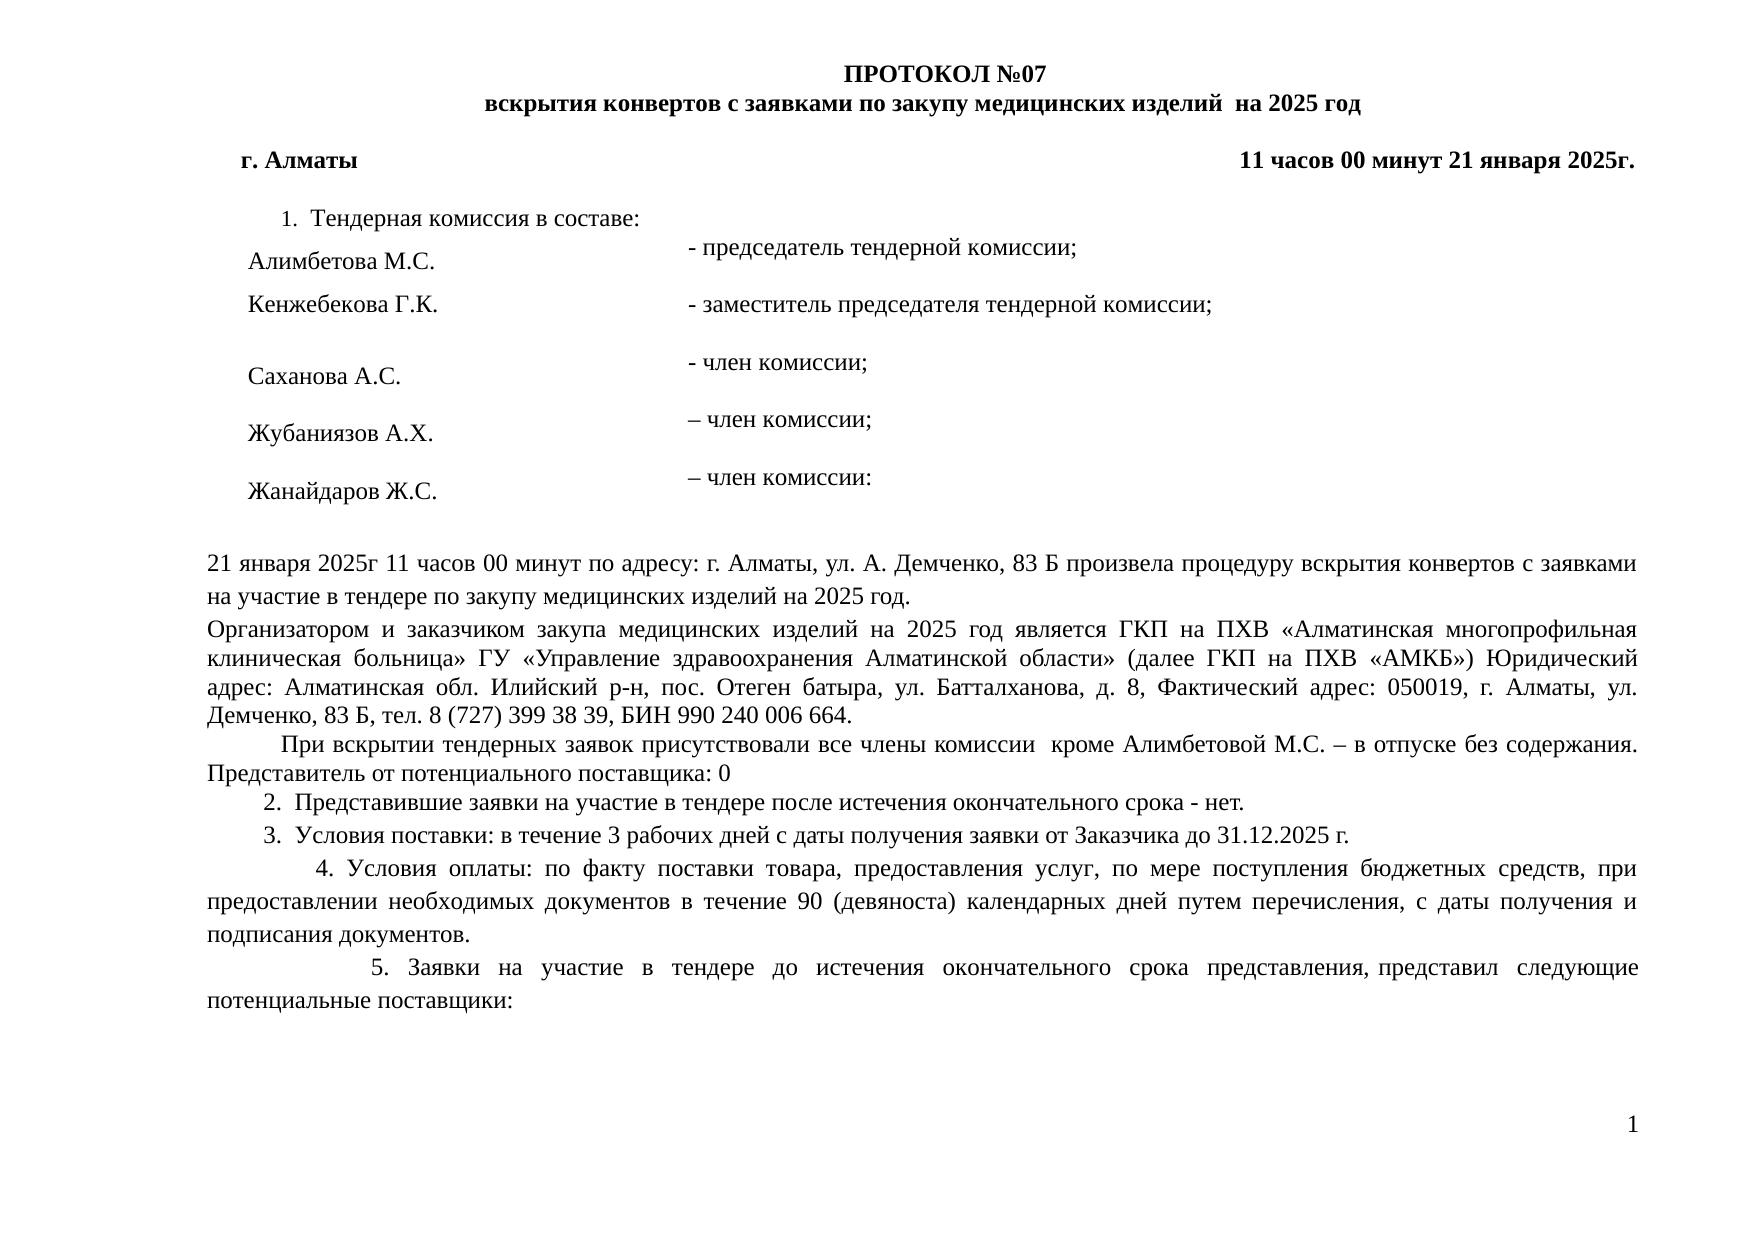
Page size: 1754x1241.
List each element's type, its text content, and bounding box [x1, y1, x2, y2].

table_cell Саханова А.С. [236, 347, 677, 404]
text 4. Условия оплаты: по факту поставки товара, предоставления услуг, по мере поступления бюджетных средств, при предоставлении необходимых документов в течение 90 (девяноста) календарных дней путем перечисления, с даты получения и подписания документов. [207, 853, 1639, 948]
list Тендерная комиссия в составе: [207, 203, 1639, 232]
subtitle При вскрытии тендерных заявок присутствовали все члены комиссии кроме Алимбетовой М.С. – в отпуске без содержания. Представитель от потенциального поставщика: 0 [207, 729, 1639, 787]
table_header - председатель тендерной комиссии; [677, 232, 1654, 289]
text 3. Условия поставки: в течение 3 рабочих дней с даты получения заявки от Заказчика до 31.12.2025 г. [207, 820, 1639, 848]
text 5. Заявки на участие в тендере до истечения окончательного срока представления, представил следующие потенциальные поставщики: [207, 952, 1639, 1014]
subtitle ПРОТОКОЛ №07 [236, 59, 1639, 88]
table_cell - член комиссии; [677, 347, 1654, 404]
subtitle Организатором и заказчиком закупа медицинских изделий на 2025 год является ГКП на ПХВ «Алматинская многопрофильная клиническая больница» ГУ «Управление здравоохранения Алматинской области» (далее ГКП на ПХВ «АМКБ») Юридический адрес: Алматинская обл. Илийский р-н, пос. Отеген батыра, ул. Батталханова, д. 8, Фактический адрес: 050019, г. Алматы, ул. Демченко, 83 Б, тел. 8 (727) 399 38 39, БИН 990 240 006 664. [207, 614, 1639, 729]
text вскрытия конвертов с заявками по закупу медицинских изделий на 2025 год [207, 88, 1639, 117]
subtitle 21 января 2025г 11 часов 00 минут по адресу: г. Алматы, ул. А. Демченко, 83 Б произвела процедуру вскрытия конвертов с заявками на участие в тендере по закупу медицинских изделий на 2025 год. [207, 548, 1639, 610]
subtitle 2. Представившие заявки на участие в тендере после истечения окончательного срока - нет. [207, 787, 1639, 816]
table_cell Кенжебекова Г.К. [236, 289, 677, 347]
table_header Алимбетова М.С. [236, 232, 677, 289]
text г. Алматы 11 часов 00 минут 21 января 2025г. [236, 145, 1639, 174]
table_cell Жубаниязов А.Х. Жанайдаров Ж.С. [236, 404, 677, 519]
table_cell - заместитель председателя тендерной комиссии; [677, 289, 1654, 347]
table_cell – член комиссии; – член комиссии: [677, 404, 1654, 519]
